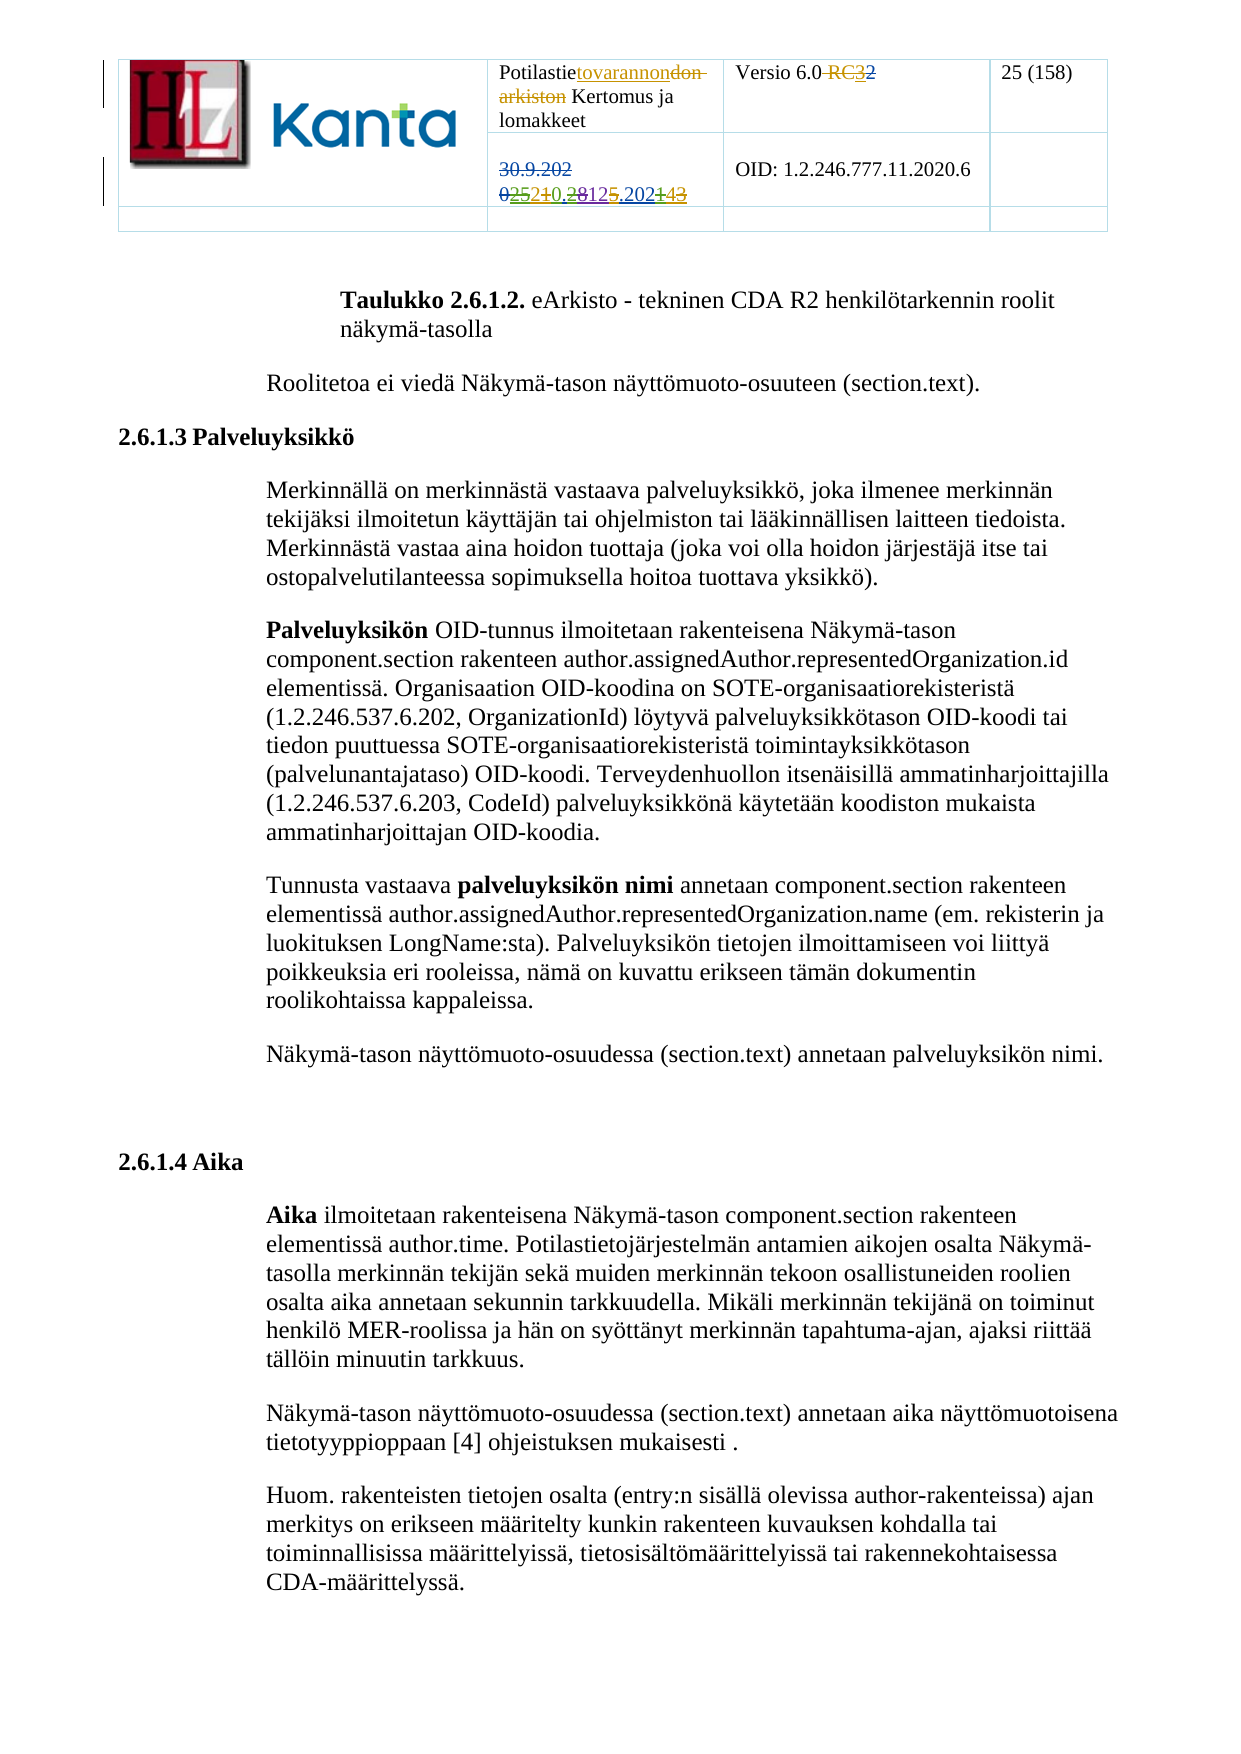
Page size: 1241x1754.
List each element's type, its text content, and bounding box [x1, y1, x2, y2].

text Aika ilmoitetaan rakenteisena Näkymä-tason component.section rakenteen elementissä author.time. Potilastietojärjestelmän antamien aikojen osalta Näkymä-tasolla merkinnän tekijän sekä muiden merkinnän tekoon osallistuneiden roolien osalta aika annetaan sekunnin tarkkuudella. Mikäli merkinnän tekijänä on toiminut henkilö MER-roolissa ja hän on syöttänyt merkinnän tapahtuma-ajan, ajaksi riittää tällöin minuutin tarkkuus. [266, 1200, 1122, 1373]
text Palveluyksikön OID-tunnus ilmoitetaan rakenteisena Näkymä-tason component.section rakenteen author.assignedAuthor.representedOrganization.id elementissä. Organisaation OID-koodina on SOTE-organisaatiorekisteristä (1.2.246.537.6.202, OrganizationId) löytyvä palveluyksikkötason OID-koodi tai tiedon puuttuessa SOTE-organisaatiorekisteristä toimintayksikkötason (palvelunantajataso) OID-koodi. Terveydenhuollon itsenäisillä ammatinharjoittajilla (1.2.246.537.6.203, CodeId) palveluyksikkönä käytetään koodiston mukaista ammatinharjoittajan OID-koodia. [266, 615, 1122, 845]
text Näkymä-tason näyttömuoto-osuudessa (section.text) annetaan palveluyksikön nimi. [266, 1039, 1122, 1068]
text Merkinnällä on merkinnästä vastaava palveluyksikkö, joka ilmenee merkinnän tekijäksi ilmoitetun käyttäjän tai ohjelmiston tai lääkinnällisen laitteen tiedoista. Merkinnästä vastaa aina hoidon tuottaja (joka voi olla hoidon järjestäjä itse tai ostopalvelutilanteessa sopimuksella hoitoa tuottava yksikkö). [266, 475, 1122, 590]
text Näkymä-tason näyttömuoto-osuudessa (section.text) annetaan aika näyttömuotoisena tietotyyppioppaan [4] ohjeistuksen mukaisesti . [266, 1398, 1122, 1455]
text Taulukko 2.6.1.2. eArkisto - tekninen CDA R2 henkilötarkennin roolit näkymä-tasolla [340, 285, 1122, 343]
subtitle Palveluyksikkö [118, 422, 1122, 450]
subtitle Aika [118, 1147, 1122, 1175]
picture [264, 93, 467, 159]
text Roolitetoa ei viedä Näkymä-tason näyttömuoto-osuuteen (section.text). [118, 368, 1122, 397]
picture [129, 60, 252, 169]
text Tunnusta vastaava palveluyksikön nimi annetaan component.section rakenteen elementissä author.assignedAuthor.representedOrganization.name (em. rekisterin ja luokituksen LongName:sta). Palveluyksikön tietojen ilmoittamiseen voi liittyä poikkeuksia eri rooleissa, nämä on kuvattu erikseen tämän dokumentin roolikohtaissa kappaleissa. [266, 870, 1122, 1014]
text Huom. rakenteisten tietojen osalta (entry:n sisällä olevissa author-rakenteissa) ajan merkitys on erikseen määritelty kunkin rakenteen kuvauksen kohdalla tai toiminnallisissa määrittelyissä, tietosisältömäärittelyissä tai rakennekohtaisessa CDA-määrittelyssä. [266, 1480, 1122, 1595]
